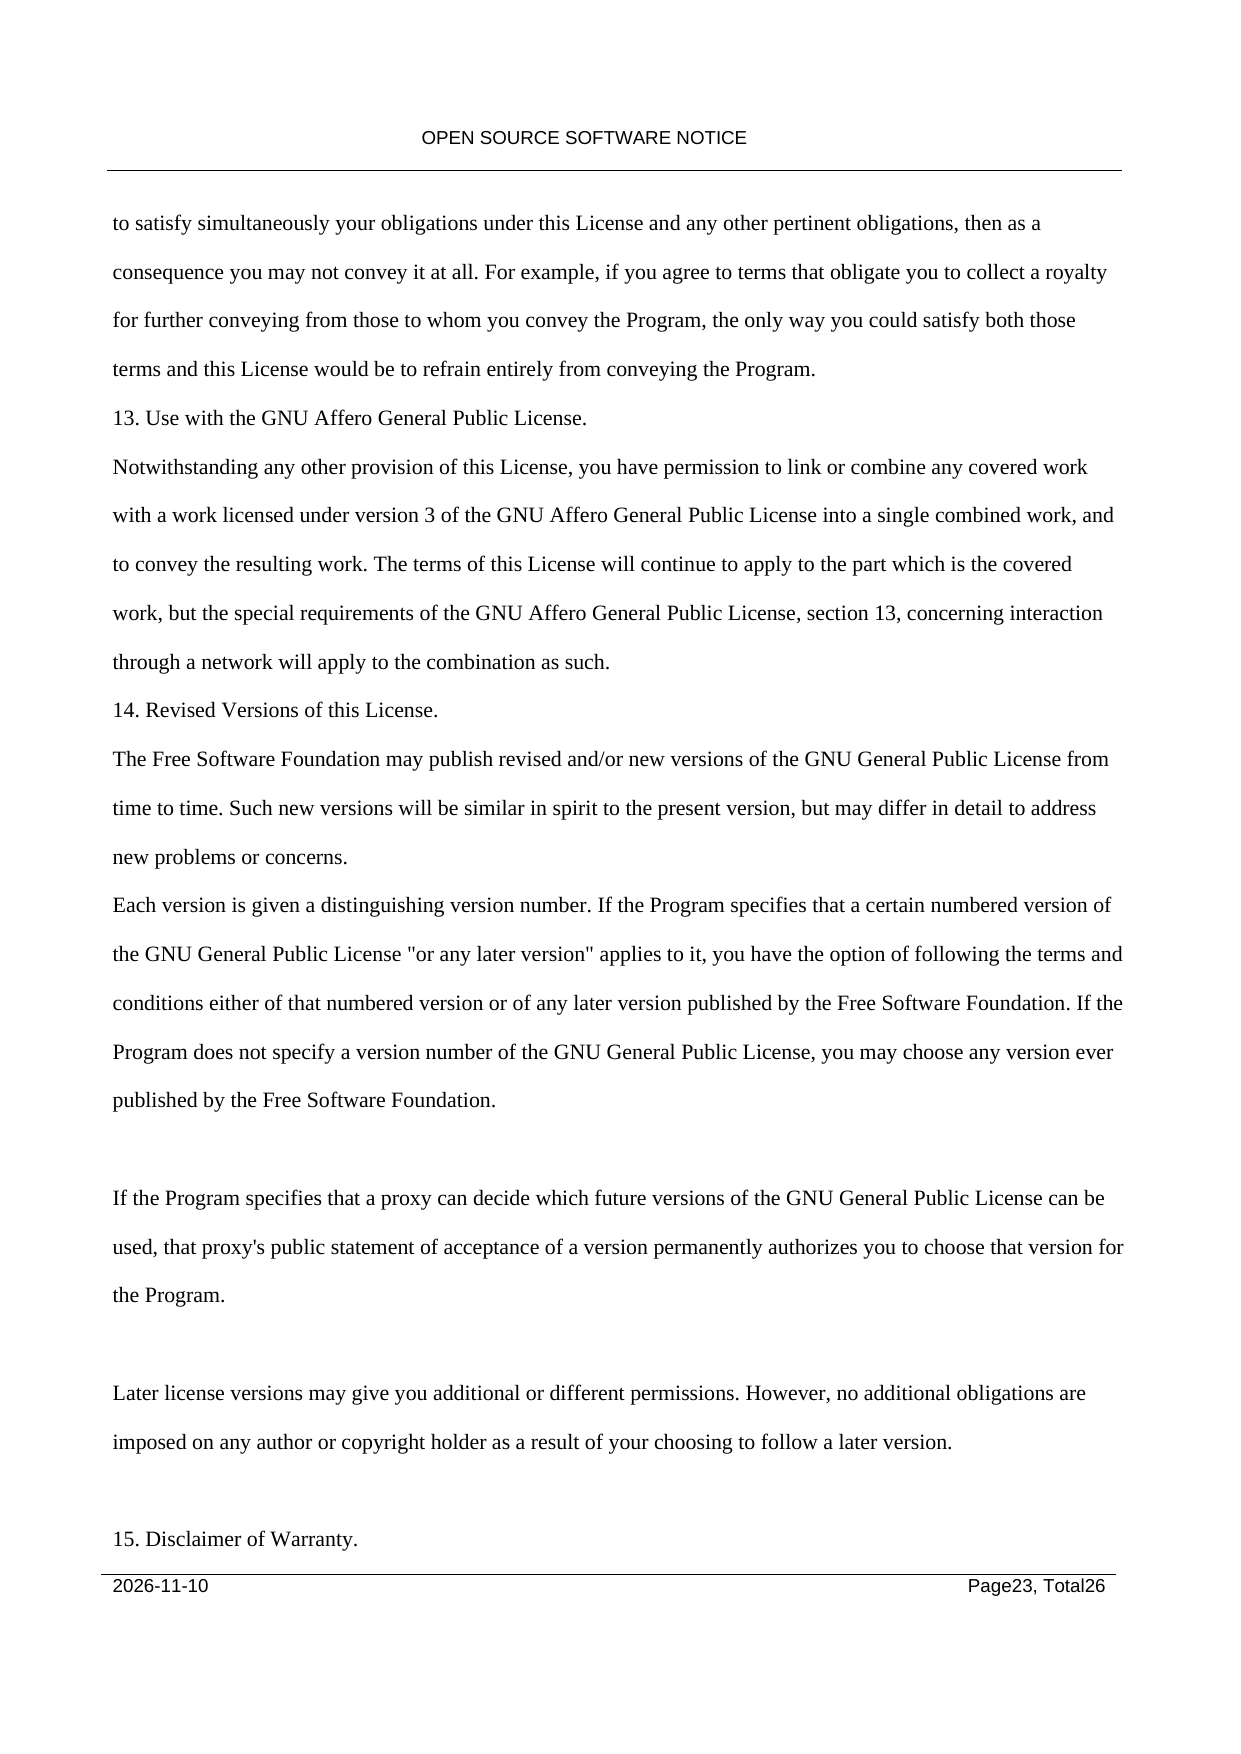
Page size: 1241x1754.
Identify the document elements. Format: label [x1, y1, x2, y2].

text [112, 206, 1128, 1555]
